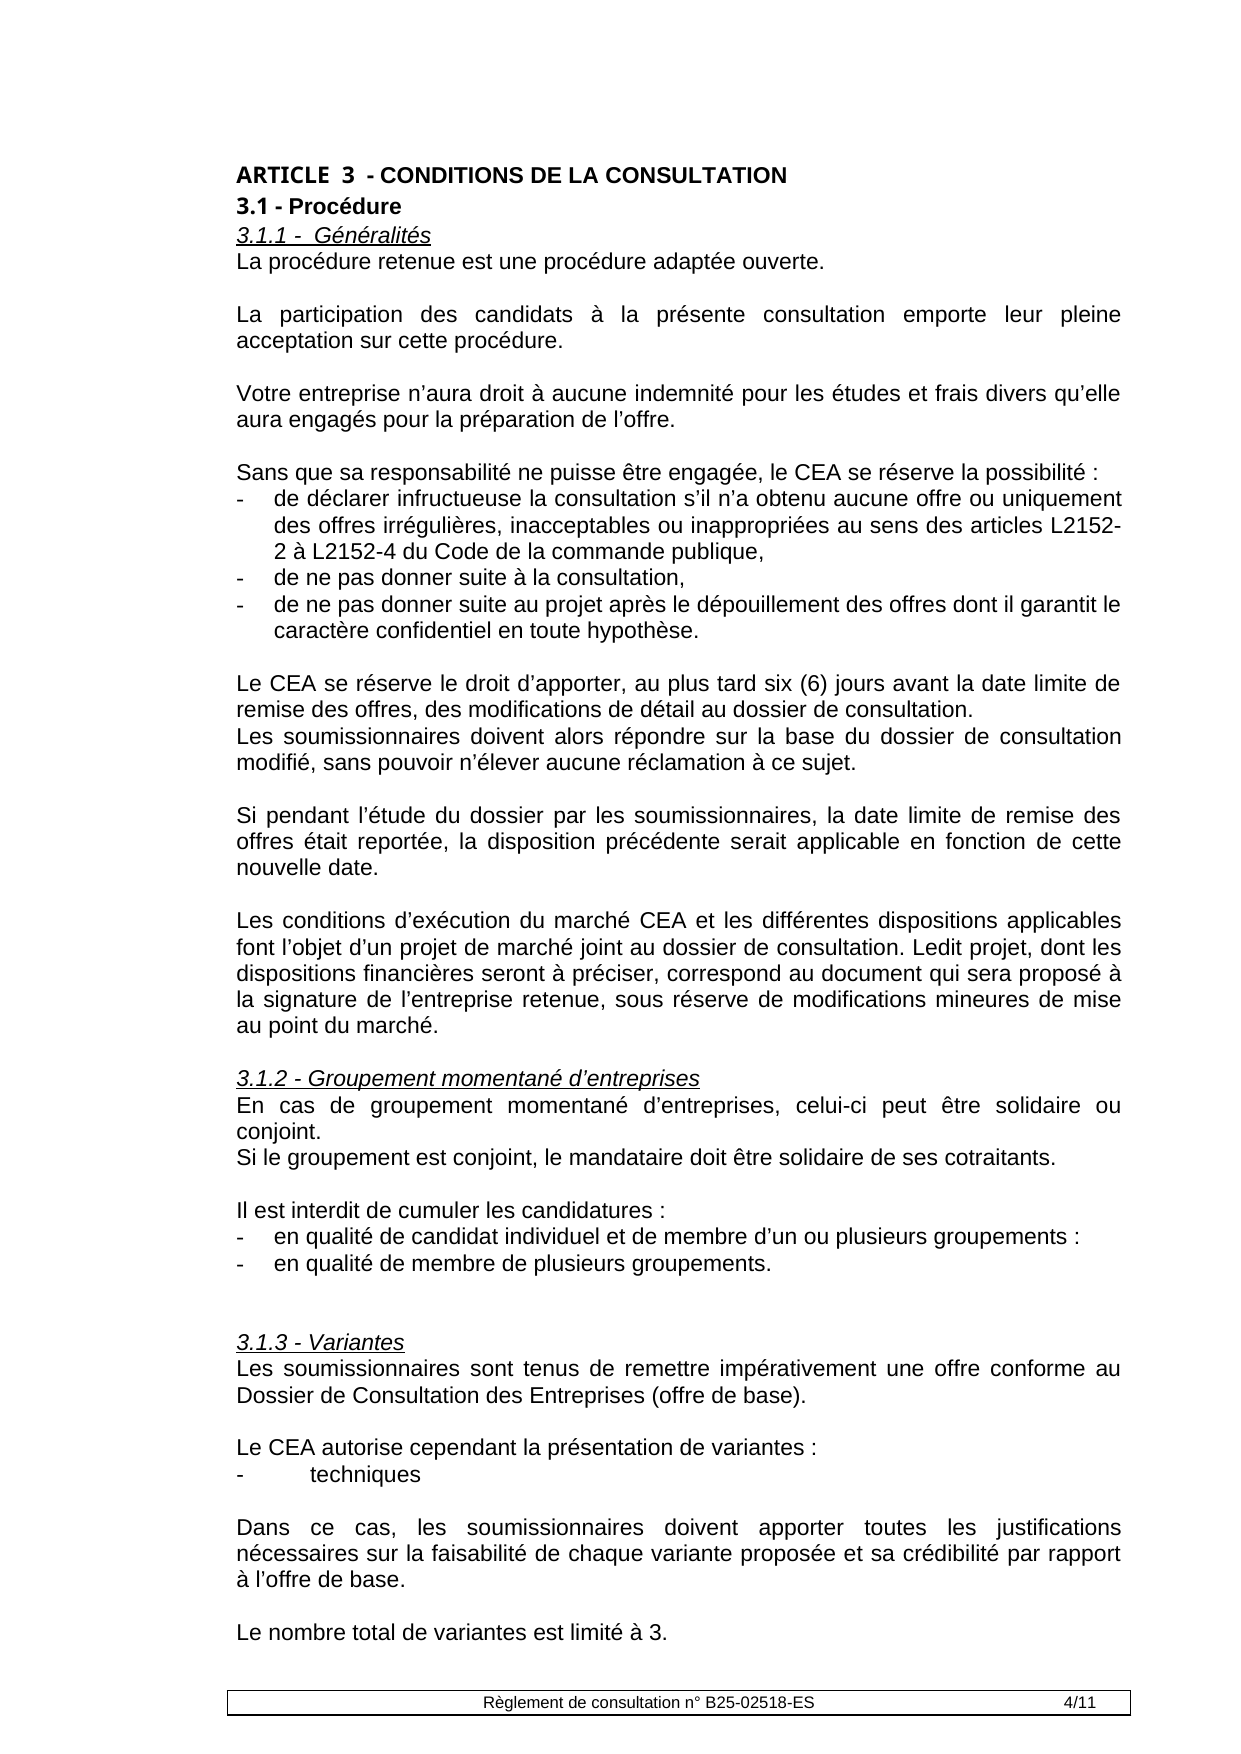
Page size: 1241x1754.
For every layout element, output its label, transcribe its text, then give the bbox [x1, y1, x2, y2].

text Les soumissionnaires sont tenus de remettre impérativement une offre conforme au Dossier de Consultation des Entreprises (offre de base). [236, 1355, 1122, 1408]
subtitle Variantes [236, 1329, 1122, 1355]
list de ne pas donner suite au projet après le dépouillement des offres dont il garantit le caractère confidentiel en toute hypothèse. [236, 591, 1122, 643]
subtitle Procédure [236, 190, 1122, 222]
text - techniques [236, 1461, 1122, 1487]
text Le CEA se réserve le droit d’apporter, au plus tard six (6) jours avant la date limite de remise des offres, des modifications de détail au dossier de consultation. [236, 670, 1122, 723]
list de ne pas donner suite à la consultation, [236, 564, 1122, 591]
text Le nombre total de variantes est limité à 3. [236, 1619, 1122, 1645]
text Si le groupement est conjoint, le mandataire doit être solidaire de ses cotraitants. [236, 1144, 1122, 1171]
text Il est interdit de cumuler les candidatures : [236, 1197, 1122, 1223]
subtitle Groupement momentané d’entreprises [236, 1065, 1122, 1092]
text En cas de groupement momentané d’entreprises, celui-ci peut être solidaire ou conjoint. [236, 1092, 1122, 1144]
text Dans ce cas, les soumissionnaires doivent apporter toutes les justifications nécessaires sur la faisabilité de chaque variante proposée et sa crédibilité par rapport à l’offre de base. [236, 1513, 1122, 1592]
text La procédure retenue est une procédure adaptée ouverte. [236, 248, 1122, 274]
list en qualité de candidat individuel et de membre d’un ou plusieurs groupements : [236, 1223, 1122, 1250]
text Les conditions d’exécution du marché CEA et les différentes dispositions applicables font l’objet d’un projet de marché joint au dossier de consultation. Ledit projet, dont les dispositions financières seront à préciser, correspond au document qui sera proposé à la signature de l’entreprise retenue, sous réserve de modifications mineures de mise au point du marché. [236, 907, 1122, 1039]
subtitle CONDITIONS DE LA CONSULTATION [236, 159, 1122, 190]
text Sans que sa responsabilité ne puisse être engagée, le CEA se réserve la possibilité : [236, 459, 1122, 485]
subtitle Généralités [236, 222, 1122, 248]
text Si pendant l’étude du dossier par les soumissionnaires, la date limite de remise des offres était reportée, la disposition précédente serait applicable en fonction de cette nouvelle date. [236, 802, 1122, 881]
list de déclarer infructueuse la consultation s’il n’a obtenu aucune offre ou uniquement des offres irrégulières, inacceptables ou inappropriées au sens des articles L2152-2 à L2152-4 du Code de la commande publique, [236, 485, 1122, 564]
list en qualité de membre de plusieurs groupements. [236, 1250, 1122, 1276]
text Les soumissionnaires doivent alors répondre sur la base du dossier de consultation modifié, sans pouvoir n’élever aucune réclamation à ce sujet. [236, 723, 1122, 775]
text Votre entreprise n’aura droit à aucune indemnité pour les études et frais divers qu’elle aura engagés pour la préparation de l’offre. [236, 380, 1122, 432]
text Le CEA autorise cependant la présentation de variantes : [236, 1434, 1122, 1461]
text La participation des candidats à la présente consultation emporte leur pleine acceptation sur cette procédure. [236, 301, 1122, 353]
